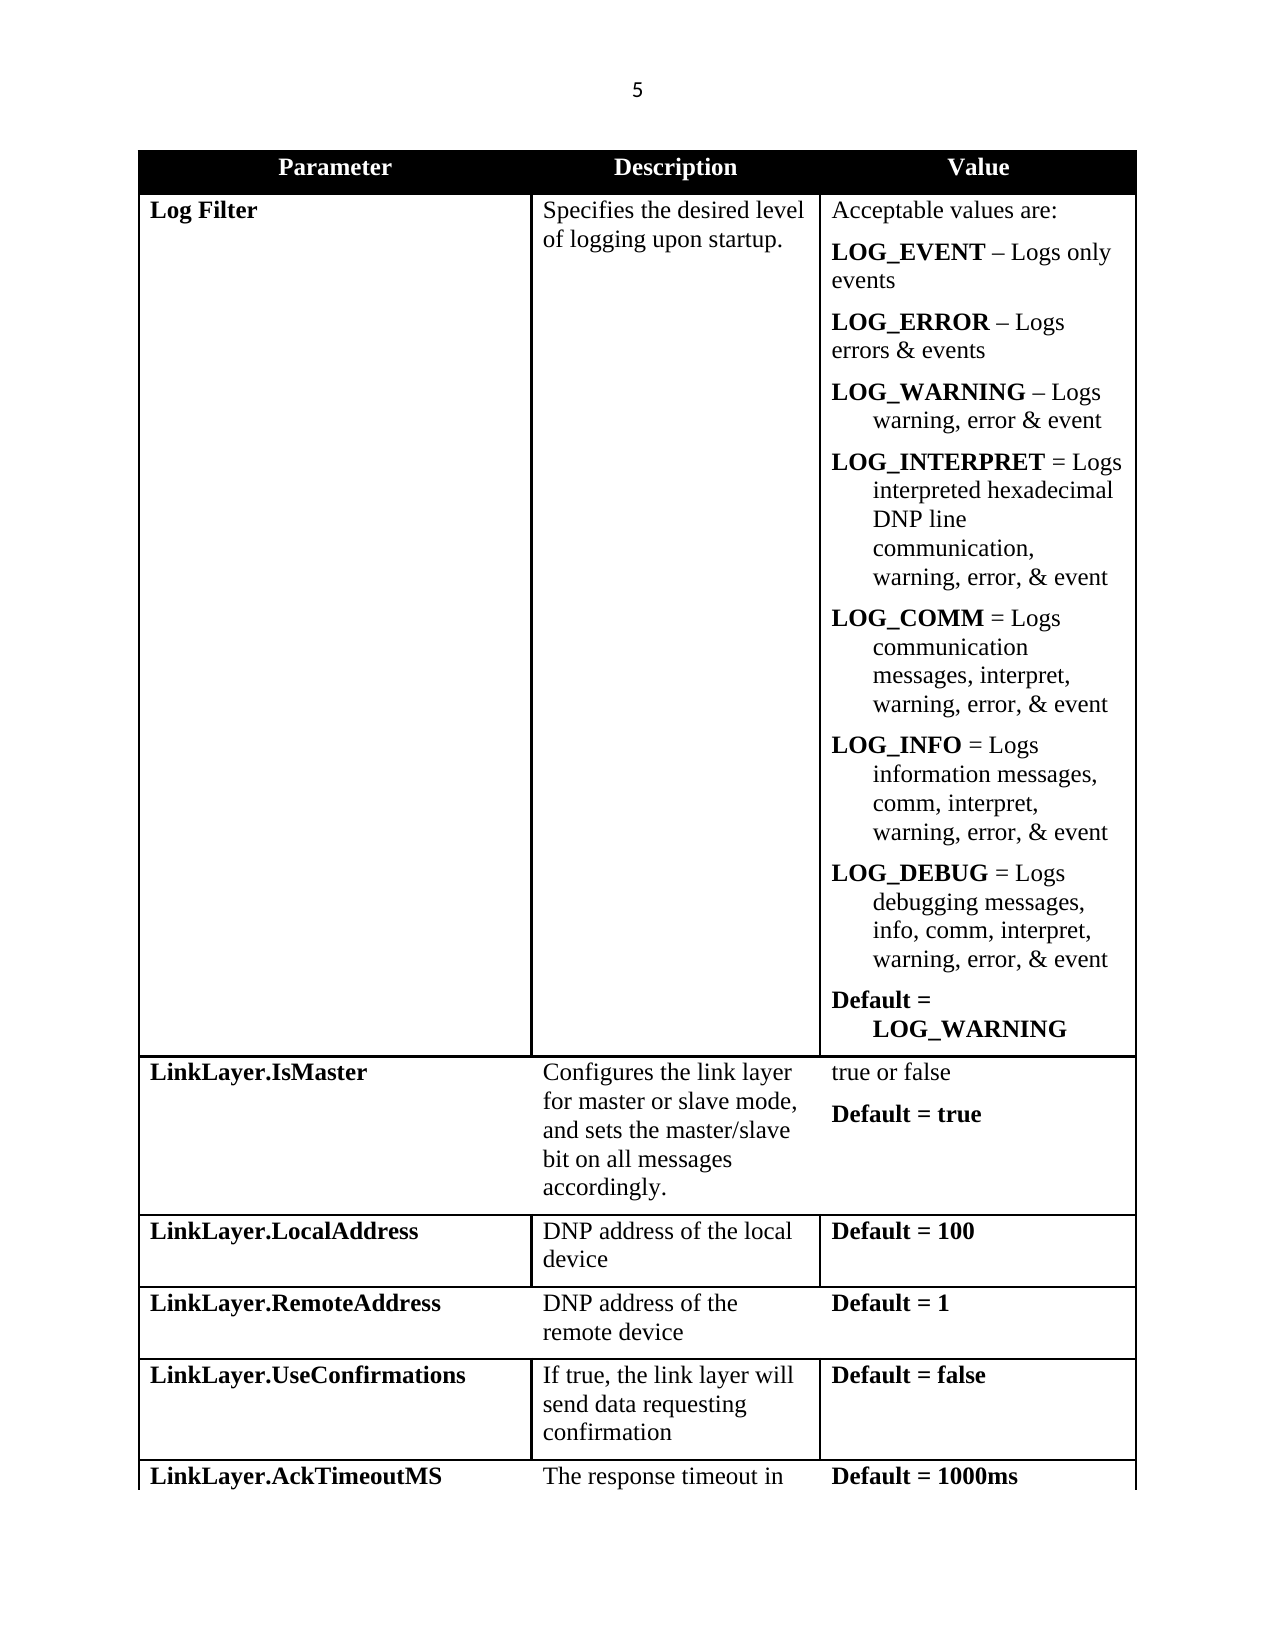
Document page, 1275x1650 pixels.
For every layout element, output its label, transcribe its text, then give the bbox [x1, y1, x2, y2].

table_cell Default = false [821, 1360, 1135, 1459]
table_cell LinkLayer.AckTimeoutMS [140, 1461, 531, 1489]
table_cell LinkLayer.LocalAddress [140, 1216, 530, 1286]
table_header Description [531, 152, 820, 193]
table_cell true or false Default = true [820, 1058, 1135, 1214]
table_cell DNP address of the remote device [531, 1288, 820, 1358]
table_cell Specifies the desired level of logging upon startup. [533, 195, 819, 1055]
table_cell LinkLayer.UseConfirmations [140, 1360, 530, 1459]
table_cell Log Filter [140, 195, 530, 1055]
table_cell Acceptable values are: LOG_EVENT – Logs only events LOG_ERROR – Logs errors & events LOG_WARNING – Logs warning, error & event LOG_INTERPRET = Logs interpreted hexadecimal DNP line communication, warning, error, & event LOG_COMM = Logs communication messages, interpret, warning, error, & event LOG_INFO = Logs information messages, comm, interpret, warning, error, & event LOG_DEBUG = Logs debugging messages, info, comm, interpret, warning, error, & event Default = LOG_WARNING [821, 195, 1135, 1055]
table_cell If true, the link layer will send data requesting confirmation [533, 1360, 819, 1459]
table_header Parameter [140, 152, 531, 193]
table_cell Default = 1000ms [820, 1461, 1135, 1489]
table_cell Default = 100 [821, 1216, 1135, 1286]
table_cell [531, 1461, 820, 1489]
table_cell LinkLayer.IsMaster [140, 1058, 531, 1214]
table_cell Configures the link layer for master or slave mode, and sets the master/slave bit on all messages accordingly. [531, 1058, 820, 1214]
table_cell LinkLayer.RemoteAddress [140, 1288, 531, 1358]
table_cell DNP address of the local device [533, 1216, 819, 1286]
table_header Value [820, 152, 1135, 193]
table_cell Default = 1 [820, 1288, 1135, 1358]
